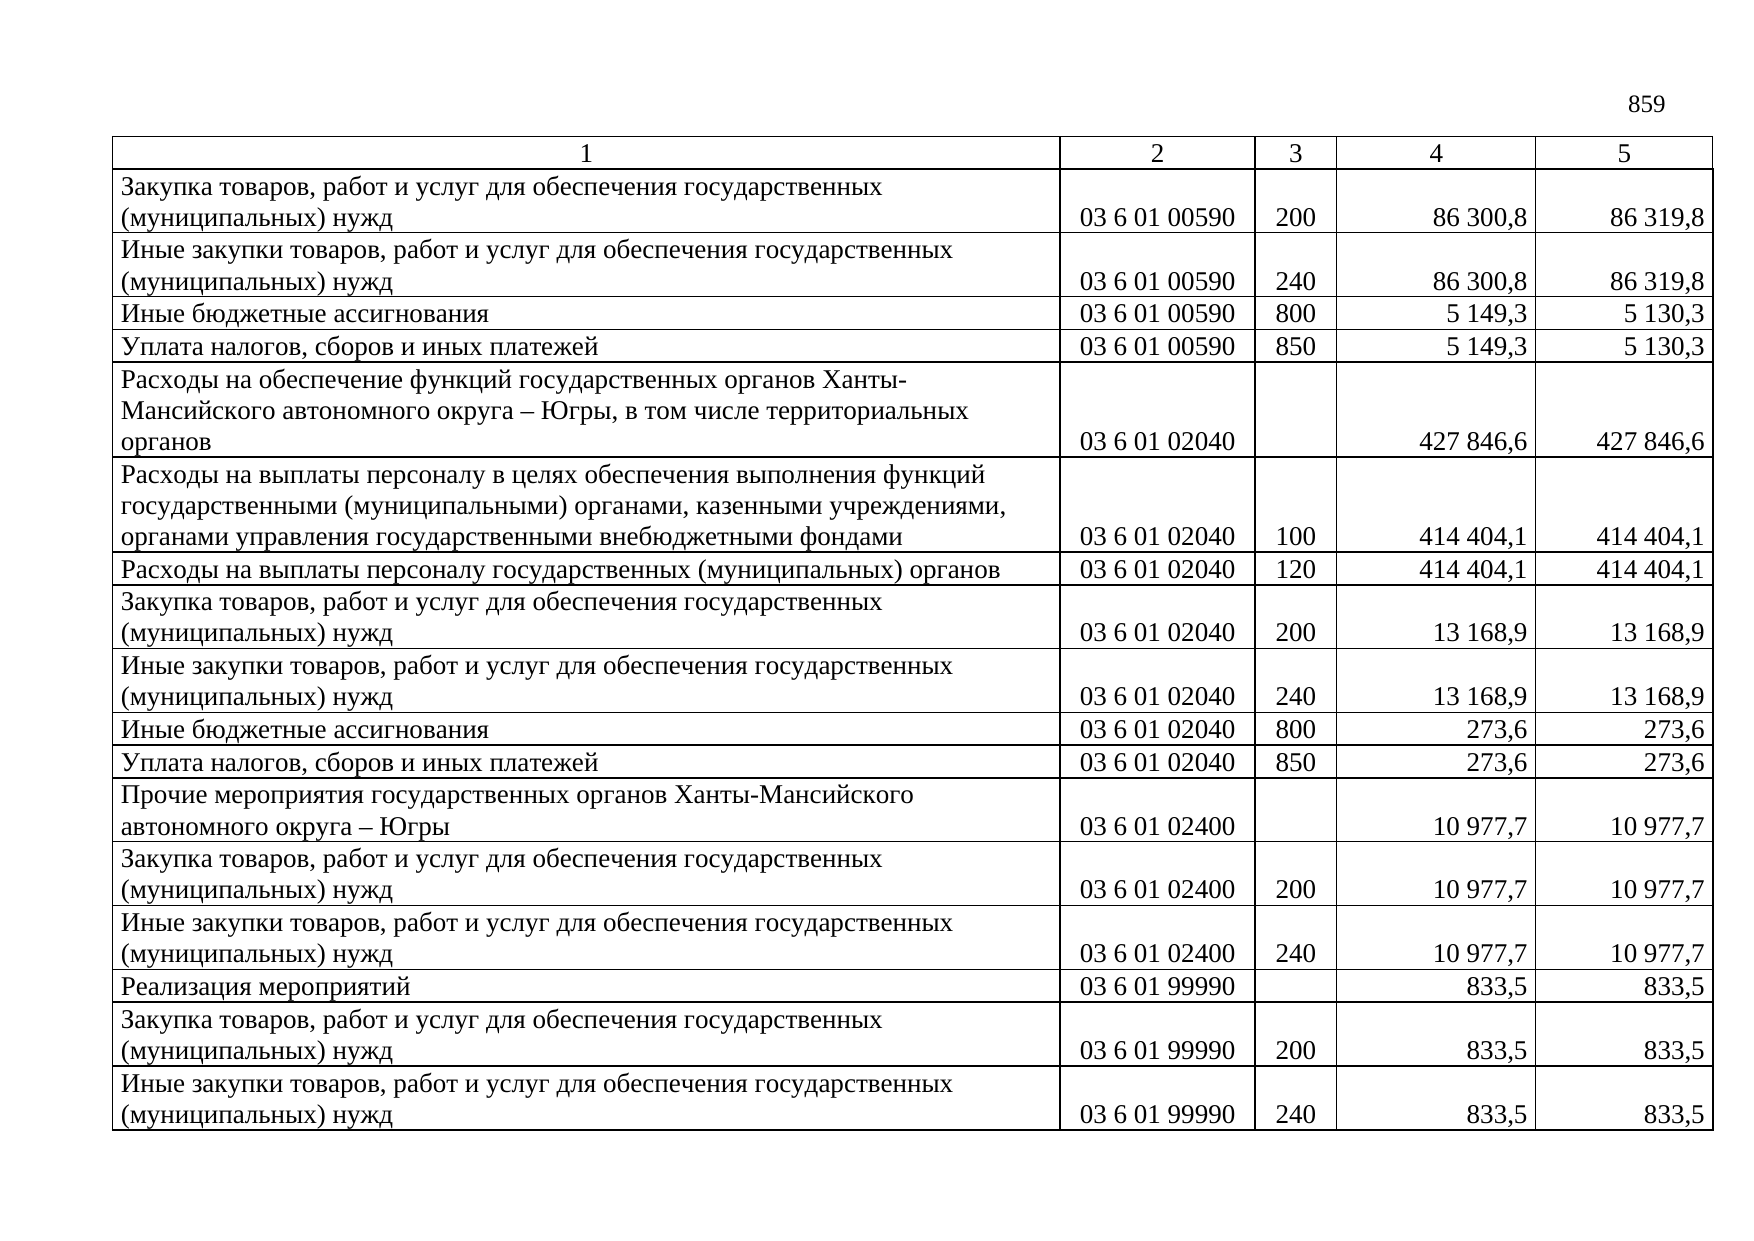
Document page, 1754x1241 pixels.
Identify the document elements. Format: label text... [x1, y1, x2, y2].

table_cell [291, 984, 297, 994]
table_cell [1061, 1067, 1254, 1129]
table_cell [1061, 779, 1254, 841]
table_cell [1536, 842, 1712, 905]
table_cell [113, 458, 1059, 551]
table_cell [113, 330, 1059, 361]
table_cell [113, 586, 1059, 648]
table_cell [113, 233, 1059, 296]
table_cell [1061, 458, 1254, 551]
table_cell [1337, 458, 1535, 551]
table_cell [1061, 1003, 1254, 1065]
table_header 2 [1061, 137, 1254, 168]
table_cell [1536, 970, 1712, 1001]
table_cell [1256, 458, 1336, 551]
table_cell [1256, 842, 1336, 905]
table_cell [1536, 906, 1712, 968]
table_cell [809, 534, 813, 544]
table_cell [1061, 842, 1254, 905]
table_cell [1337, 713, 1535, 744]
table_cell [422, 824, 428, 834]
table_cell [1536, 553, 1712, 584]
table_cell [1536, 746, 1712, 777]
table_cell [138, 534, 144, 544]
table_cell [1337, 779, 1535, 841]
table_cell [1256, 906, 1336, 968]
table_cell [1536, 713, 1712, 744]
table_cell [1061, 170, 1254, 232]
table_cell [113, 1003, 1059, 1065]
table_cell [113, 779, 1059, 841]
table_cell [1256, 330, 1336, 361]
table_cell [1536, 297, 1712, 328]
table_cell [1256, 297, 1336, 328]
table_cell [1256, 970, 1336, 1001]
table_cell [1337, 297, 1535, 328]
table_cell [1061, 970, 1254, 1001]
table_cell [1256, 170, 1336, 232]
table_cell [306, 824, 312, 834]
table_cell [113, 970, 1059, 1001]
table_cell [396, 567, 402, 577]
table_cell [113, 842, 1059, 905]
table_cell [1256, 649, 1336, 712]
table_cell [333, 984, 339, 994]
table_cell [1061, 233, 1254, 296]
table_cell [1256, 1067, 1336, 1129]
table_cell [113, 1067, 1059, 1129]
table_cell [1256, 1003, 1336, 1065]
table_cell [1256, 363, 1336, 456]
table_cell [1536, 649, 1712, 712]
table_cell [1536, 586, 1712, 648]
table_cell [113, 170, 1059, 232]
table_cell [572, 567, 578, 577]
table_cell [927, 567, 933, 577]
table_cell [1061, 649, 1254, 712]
table_header 3 [1256, 137, 1336, 168]
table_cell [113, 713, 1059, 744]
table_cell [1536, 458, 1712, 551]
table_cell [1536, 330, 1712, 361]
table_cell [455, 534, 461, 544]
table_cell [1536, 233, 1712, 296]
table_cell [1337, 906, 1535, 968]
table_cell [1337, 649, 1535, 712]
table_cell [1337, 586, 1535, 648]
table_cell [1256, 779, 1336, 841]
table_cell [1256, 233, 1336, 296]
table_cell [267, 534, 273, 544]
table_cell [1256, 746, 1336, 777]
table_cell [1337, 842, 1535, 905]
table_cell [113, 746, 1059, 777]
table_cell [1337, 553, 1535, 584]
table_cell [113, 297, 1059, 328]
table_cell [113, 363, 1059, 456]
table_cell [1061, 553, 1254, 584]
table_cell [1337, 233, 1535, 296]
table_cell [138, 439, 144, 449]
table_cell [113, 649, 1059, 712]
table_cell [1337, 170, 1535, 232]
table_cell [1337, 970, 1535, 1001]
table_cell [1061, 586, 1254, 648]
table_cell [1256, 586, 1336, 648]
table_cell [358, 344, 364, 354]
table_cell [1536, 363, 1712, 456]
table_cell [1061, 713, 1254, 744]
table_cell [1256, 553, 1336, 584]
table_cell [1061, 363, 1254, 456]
table_header 4 [1337, 137, 1535, 168]
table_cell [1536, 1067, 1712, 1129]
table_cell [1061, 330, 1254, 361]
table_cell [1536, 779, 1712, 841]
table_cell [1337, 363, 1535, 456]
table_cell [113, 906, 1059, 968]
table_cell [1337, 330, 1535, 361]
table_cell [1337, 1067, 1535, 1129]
table_header 1 [113, 137, 1059, 168]
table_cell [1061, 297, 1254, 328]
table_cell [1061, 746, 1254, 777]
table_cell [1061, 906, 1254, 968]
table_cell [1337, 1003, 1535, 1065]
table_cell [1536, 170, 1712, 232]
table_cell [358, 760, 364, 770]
table_header 5 [1536, 137, 1712, 168]
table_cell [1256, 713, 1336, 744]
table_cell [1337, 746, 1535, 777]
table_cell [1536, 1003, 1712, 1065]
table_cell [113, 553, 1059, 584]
